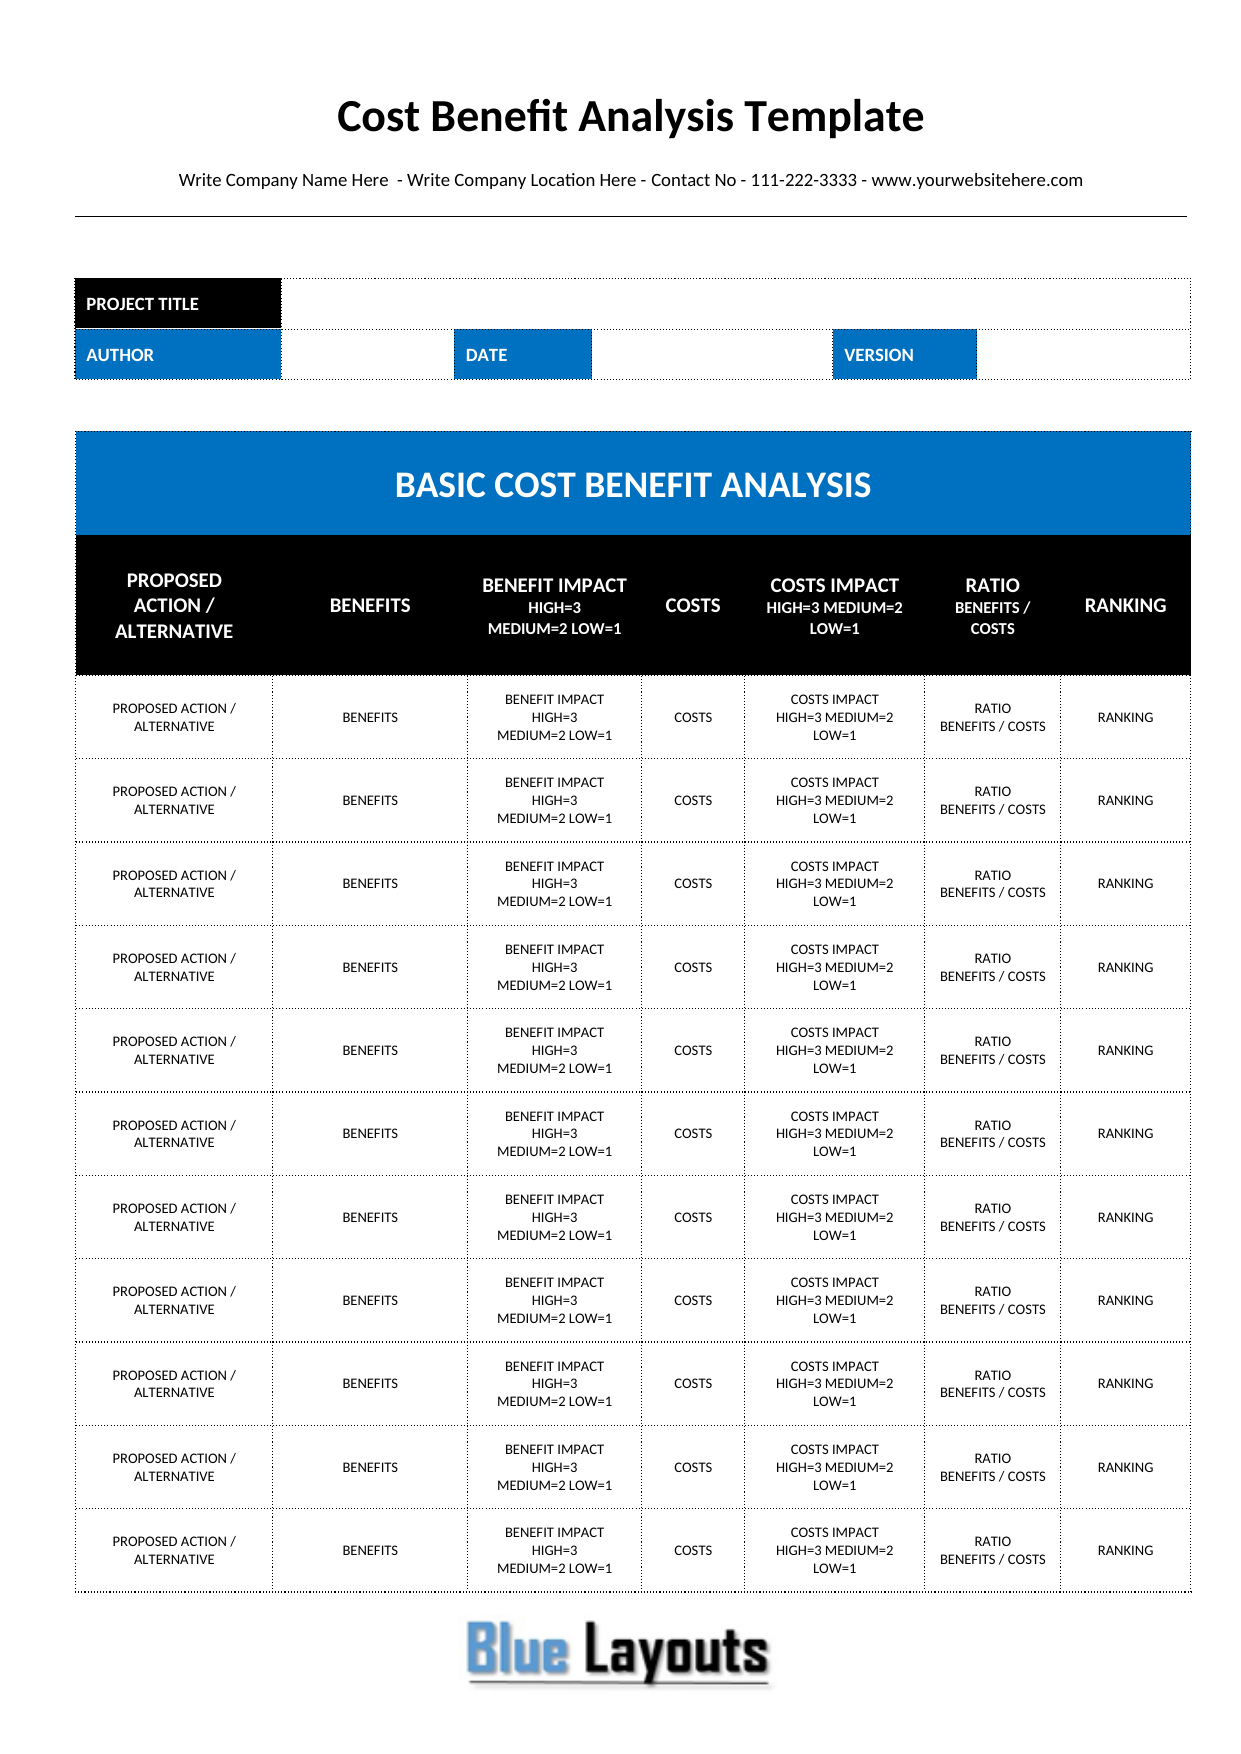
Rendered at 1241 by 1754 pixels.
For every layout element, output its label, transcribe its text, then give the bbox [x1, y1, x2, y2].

table_cell BENEFIT IMPACT HIGH=3 MEDIUM=2 LOW=1 [467, 1258, 642, 1341]
table_cell COSTS IMPACT HIGH=3 MEDIUM=2 LOW=1 [744, 1091, 925, 1175]
table_cell [281, 329, 454, 379]
table_cell BENEFITS [273, 1341, 467, 1425]
table_header Cost Benefit Analysis Template [75, 75, 1187, 143]
table_cell RANKING [1060, 1425, 1191, 1508]
table_cell VERSION [833, 329, 977, 379]
table_cell COSTS IMPACT HIGH=3 MEDIUM=2 LOW=1 [744, 535, 925, 675]
table_cell PROPOSED ACTION / ALTERNATIVE [76, 1258, 273, 1341]
table_cell RANKING [1060, 1175, 1191, 1258]
table_cell [592, 329, 833, 379]
table_cell COSTS IMPACT HIGH=3 MEDIUM=2 LOW=1 [744, 1341, 925, 1425]
table_cell RATIO BENEFITS / COSTS [925, 1175, 1060, 1258]
table_cell BENEFITS [273, 1175, 467, 1258]
table_cell BENEFITS [273, 758, 467, 841]
table_cell COSTS [642, 1258, 744, 1341]
table_header BASIC COST BENEFIT ANALYSIS [76, 431, 1191, 535]
table_cell BENEFITS [273, 1258, 467, 1341]
table_cell RATIO BENEFITS / COSTS [925, 1091, 1060, 1175]
table_cell COSTS IMPACT HIGH=3 MEDIUM=2 LOW=1 [744, 1008, 925, 1091]
table_cell RATIO BENEFITS / COSTS [925, 1008, 1060, 1091]
table_cell COSTS [642, 1091, 744, 1175]
table_cell PROPOSED ACTION / ALTERNATIVE [76, 535, 273, 675]
table_cell [75, 379, 1191, 431]
table_cell RATIO BENEFITS / COSTS [925, 1425, 1060, 1508]
table_cell RANKING [1060, 1258, 1191, 1341]
table_cell BENEFITS [273, 535, 467, 675]
table_cell PROPOSED ACTION / ALTERNATIVE [76, 1341, 273, 1425]
table_cell BENEFITS [273, 841, 467, 925]
table_cell BENEFIT IMPACT HIGH=3 MEDIUM=2 LOW=1 [467, 535, 642, 675]
table_header [281, 278, 1191, 328]
table_cell COSTS [642, 1425, 744, 1508]
table_cell PROPOSED ACTION / ALTERNATIVE [76, 925, 273, 1008]
table_cell Write Company Name Here - Write Company Location Here - Contact No - 111-222-3333 - www.yourwebsitehere.com [75, 143, 1187, 216]
table_cell BENEFITS [273, 1425, 467, 1508]
table_cell RANKING [1060, 758, 1191, 841]
picture [458, 1614, 782, 1695]
table_cell PROPOSED ACTION / ALTERNATIVE [76, 758, 273, 841]
table_cell BENEFIT IMPACT HIGH=3 MEDIUM=2 LOW=1 [467, 925, 642, 1008]
table_cell BENEFITS [273, 675, 467, 758]
table_cell COSTS IMPACT HIGH=3 MEDIUM=2 LOW=1 [744, 1175, 925, 1258]
table_cell RANKING [1060, 1008, 1191, 1091]
table_cell DATE [454, 329, 592, 379]
table_cell BENEFIT IMPACT HIGH=3 MEDIUM=2 LOW=1 [467, 1341, 642, 1425]
table_cell RANKING [1060, 925, 1191, 1008]
table_cell BENEFIT IMPACT HIGH=3 MEDIUM=2 LOW=1 [467, 1508, 642, 1591]
table_cell RANKING [1060, 1341, 1191, 1425]
table_cell RANKING [1060, 675, 1191, 758]
table_cell RATIO BENEFITS / COSTS [925, 1341, 1060, 1425]
table_cell RANKING [1060, 1508, 1191, 1591]
table_cell BENEFIT IMPACT HIGH=3 MEDIUM=2 LOW=1 [467, 1091, 642, 1175]
table_cell PROPOSED ACTION / ALTERNATIVE [76, 1091, 273, 1175]
table_cell COSTS [642, 1341, 744, 1425]
table_cell RANKING [1060, 841, 1191, 925]
table_cell RATIO BENEFITS / COSTS [925, 1508, 1060, 1591]
table_cell BENEFITS [273, 925, 467, 1008]
table_cell COSTS [642, 675, 744, 758]
table_cell BENEFIT IMPACT HIGH=3 MEDIUM=2 LOW=1 [467, 1008, 642, 1091]
table_cell AUTHOR [75, 329, 281, 379]
table_cell BENEFITS [273, 1008, 467, 1091]
table_cell COSTS IMPACT HIGH=3 MEDIUM=2 LOW=1 [744, 841, 925, 925]
table_cell COSTS [642, 535, 744, 675]
table_cell BENEFIT IMPACT HIGH=3 MEDIUM=2 LOW=1 [467, 1175, 642, 1258]
table_cell BENEFITS [273, 1091, 467, 1175]
table_cell COSTS IMPACT HIGH=3 MEDIUM=2 LOW=1 [744, 1258, 925, 1341]
table_cell PROPOSED ACTION / ALTERNATIVE [76, 675, 273, 758]
table_cell PROPOSED ACTION / ALTERNATIVE [76, 1175, 273, 1258]
table_cell COSTS IMPACT HIGH=3 MEDIUM=2 LOW=1 [744, 758, 925, 841]
table_cell COSTS [642, 925, 744, 1008]
table_cell [977, 329, 1191, 379]
table_cell COSTS [642, 841, 744, 925]
table_cell PROPOSED ACTION / ALTERNATIVE [76, 841, 273, 925]
table_cell BENEFIT IMPACT HIGH=3 MEDIUM=2 LOW=1 [467, 841, 642, 925]
table_cell RANKING [1060, 535, 1191, 675]
table_cell COSTS [642, 1008, 744, 1091]
table_cell COSTS IMPACT HIGH=3 MEDIUM=2 LOW=1 [744, 1508, 925, 1591]
table_cell COSTS IMPACT HIGH=3 MEDIUM=2 LOW=1 [744, 675, 925, 758]
table_cell COSTS [642, 1508, 744, 1591]
table_cell BENEFIT IMPACT HIGH=3 MEDIUM=2 LOW=1 [467, 675, 642, 758]
table_cell RATIO BENEFITS / COSTS [925, 1258, 1060, 1341]
table_cell COSTS IMPACT HIGH=3 MEDIUM=2 LOW=1 [744, 925, 925, 1008]
table_header PROJECT TITLE [75, 278, 281, 328]
table_cell BENEFIT IMPACT HIGH=3 MEDIUM=2 LOW=1 [467, 1425, 642, 1508]
table_cell RATIO BENEFITS / COSTS [925, 535, 1060, 675]
table_cell RATIO BENEFITS / COSTS [925, 841, 1060, 925]
table_cell RATIO BENEFITS / COSTS [925, 925, 1060, 1008]
table_cell COSTS IMPACT HIGH=3 MEDIUM=2 LOW=1 [744, 1425, 925, 1508]
table_cell BENEFITS [273, 1508, 467, 1591]
table_cell COSTS [642, 1175, 744, 1258]
table_cell PROPOSED ACTION / ALTERNATIVE [76, 1008, 273, 1091]
table_cell PROPOSED ACTION / ALTERNATIVE [76, 1425, 273, 1508]
table_cell BENEFIT IMPACT HIGH=3 MEDIUM=2 LOW=1 [467, 758, 642, 841]
table_cell RANKING [1060, 1091, 1191, 1175]
table_cell PROPOSED ACTION / ALTERNATIVE [76, 1508, 273, 1591]
table_cell RATIO BENEFITS / COSTS [925, 758, 1060, 841]
table_cell COSTS [642, 758, 744, 841]
table_cell RATIO BENEFITS / COSTS [925, 675, 1060, 758]
